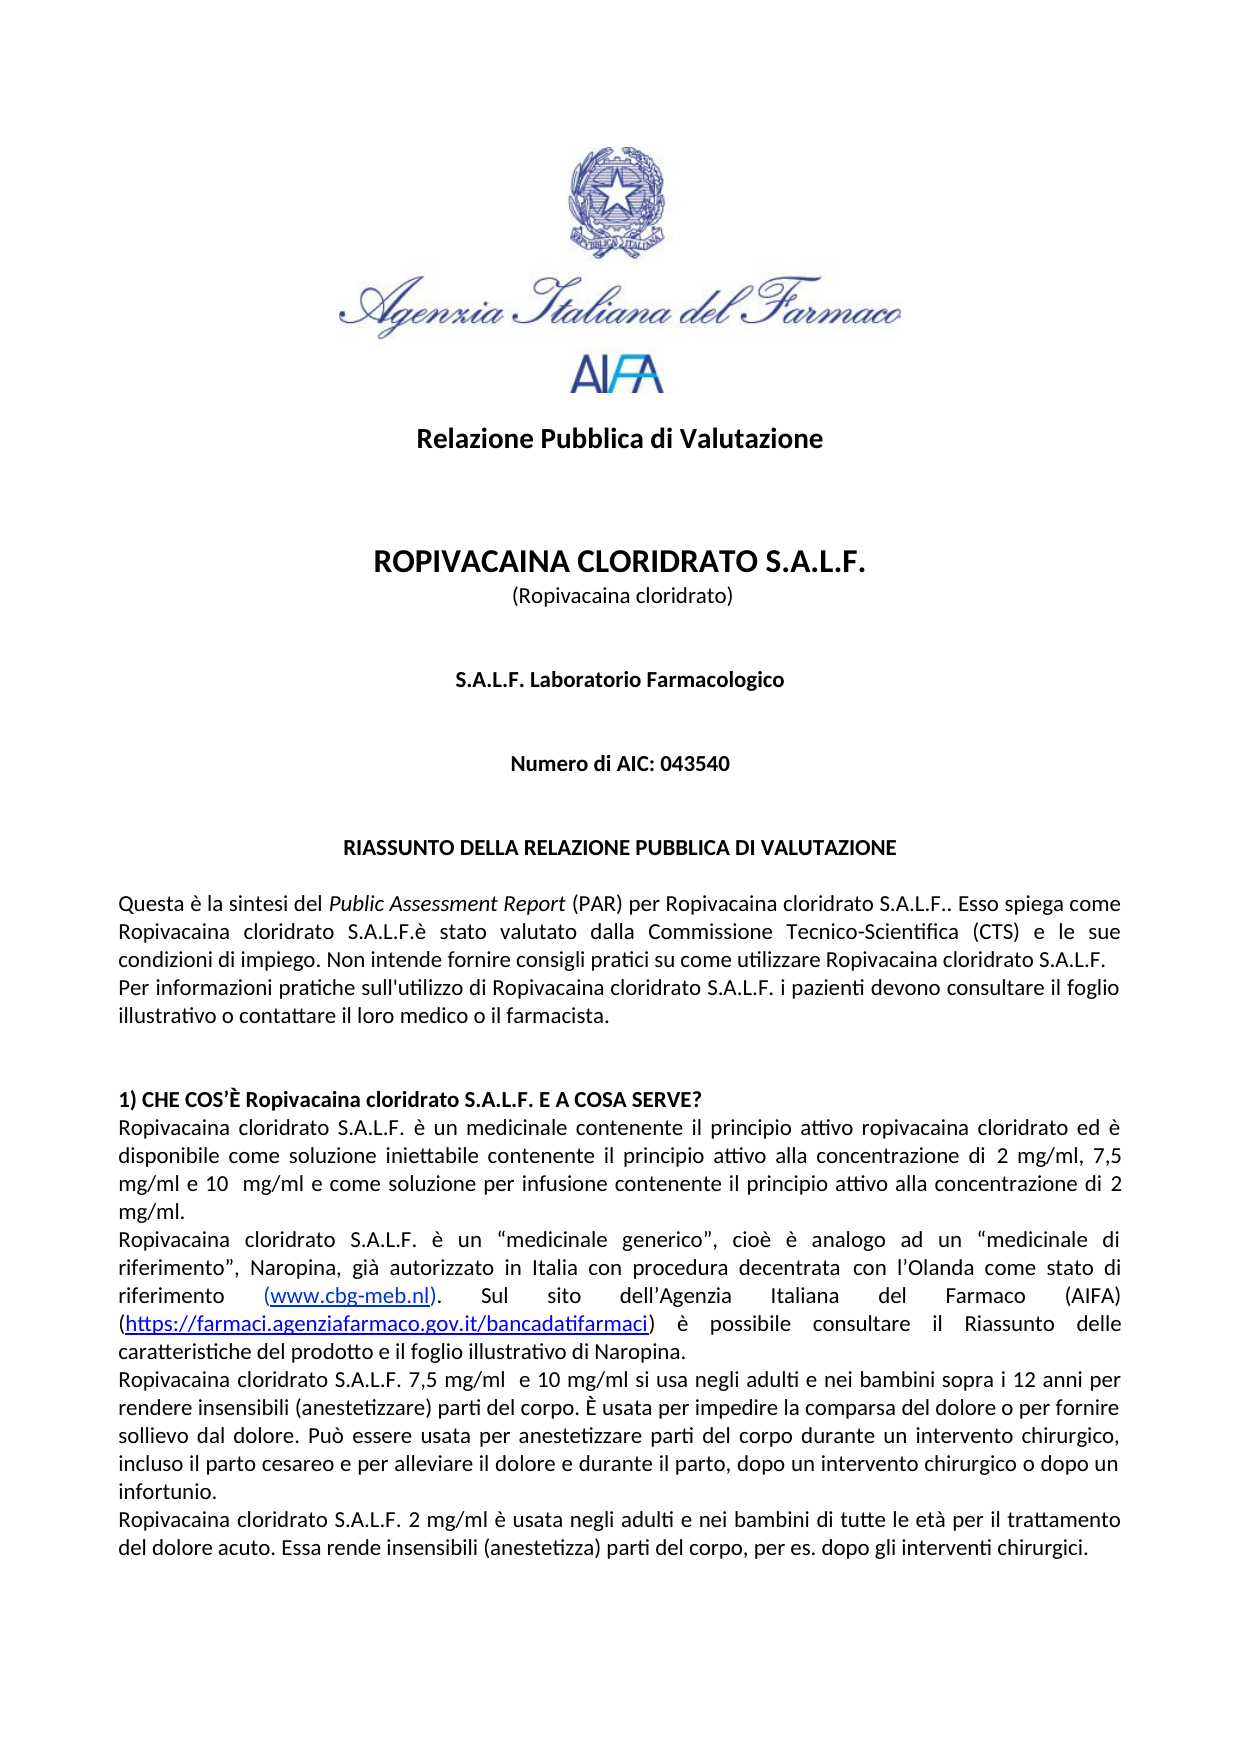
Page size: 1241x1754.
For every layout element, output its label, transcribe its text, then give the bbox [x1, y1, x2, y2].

text Ropivacaina cloridrato S.A.L.F. è un “medicinale generico”, cioè è analogo ad un “medicinale di riferimento”, Naropina, già autorizzato in Italia con procedura decentrata con l’Olanda come stato di riferimento (www.cbg-meb.nl). Sul sito dell’Agenzia Italiana del Farmaco (AIFA) (https://farmaci.agenziafarmaco.gov.it/bancadatifarmaci) è possibile consultare il Riassunto delle caratteristiche del prodotto e il foglio illustrativo di Naropina. [118, 1225, 1122, 1365]
text Ropivacaina cloridrato S.A.L.F. 7,5 mg/ml e 10 mg/ml si usa negli adulti e nei bambini sopra i 12 anni per rendere insensibili (anestetizzare) parti del corpo. È usata per impedire la comparsa del dolore o per fornire sollievo dal dolore. Può essere usata per anestetizzare parti del corpo durante un intervento chirurgico, incluso il parto cesareo e per alleviare il dolore e durante il parto, dopo un intervento chirurgico o dopo un infortunio. [118, 1365, 1122, 1505]
text Ropivacaina cloridrato S.A.L.F. è un medicinale contenente il principio attivo ropivacaina cloridrato ed è disponibile come soluzione iniettabile contenente il principio attivo alla concentrazione di 2 mg/ml, 7,5 mg/ml e 10 mg/ml e come soluzione per infusione contenente il principio attivo alla concentrazione di 2 mg/ml. [118, 1113, 1122, 1225]
text 1) CHE COS’È Ropivacaina cloridrato S.A.L.F. E A COSA SERVE? [118, 1085, 1122, 1113]
text Numero di AIC: 043540 [118, 749, 1122, 777]
text Questa è la sintesi del Public Assessment Report (PAR) per Ropivacaina cloridrato S.A.L.F.. Esso spiega come Ropivacaina cloridrato S.A.L.F.è stato valutato dalla Commissione Tecnico-Scientifica (CTS) e le sue condizioni di impiego. Non intende fornire consigli pratici su come utilizzare Ropivacaina cloridrato S.A.L.F. [118, 889, 1122, 973]
text Relazione Pubblica di Valutazione [118, 420, 1122, 456]
text (Ropivacaina cloridrato) [118, 581, 1122, 609]
text S.A.L.F. Laboratorio Farmacologico [118, 665, 1122, 693]
text RIASSUNTO DELLA RELAZIONE PUBBLICA DI VALUTAZIONE [118, 833, 1122, 861]
text Ropivacaina cloridrato S.A.L.F. 2 mg/ml è usata negli adulti e nei bambini di tutte le età per il trattamento del dolore acuto. Essa rende insensibili (anestetizza) parti del corpo, per es. dopo gli interventi chirurgici. [118, 1505, 1122, 1561]
text ROPIVACAINA CLORIDRATO S.A.L.F. [118, 540, 1122, 581]
text Per informazioni pratiche sull'utilizzo di Ropivacaina cloridrato S.A.L.F. i pazienti devono consultare il foglio illustrativo o contattare il loro medico o il farmacista. [118, 973, 1122, 1029]
